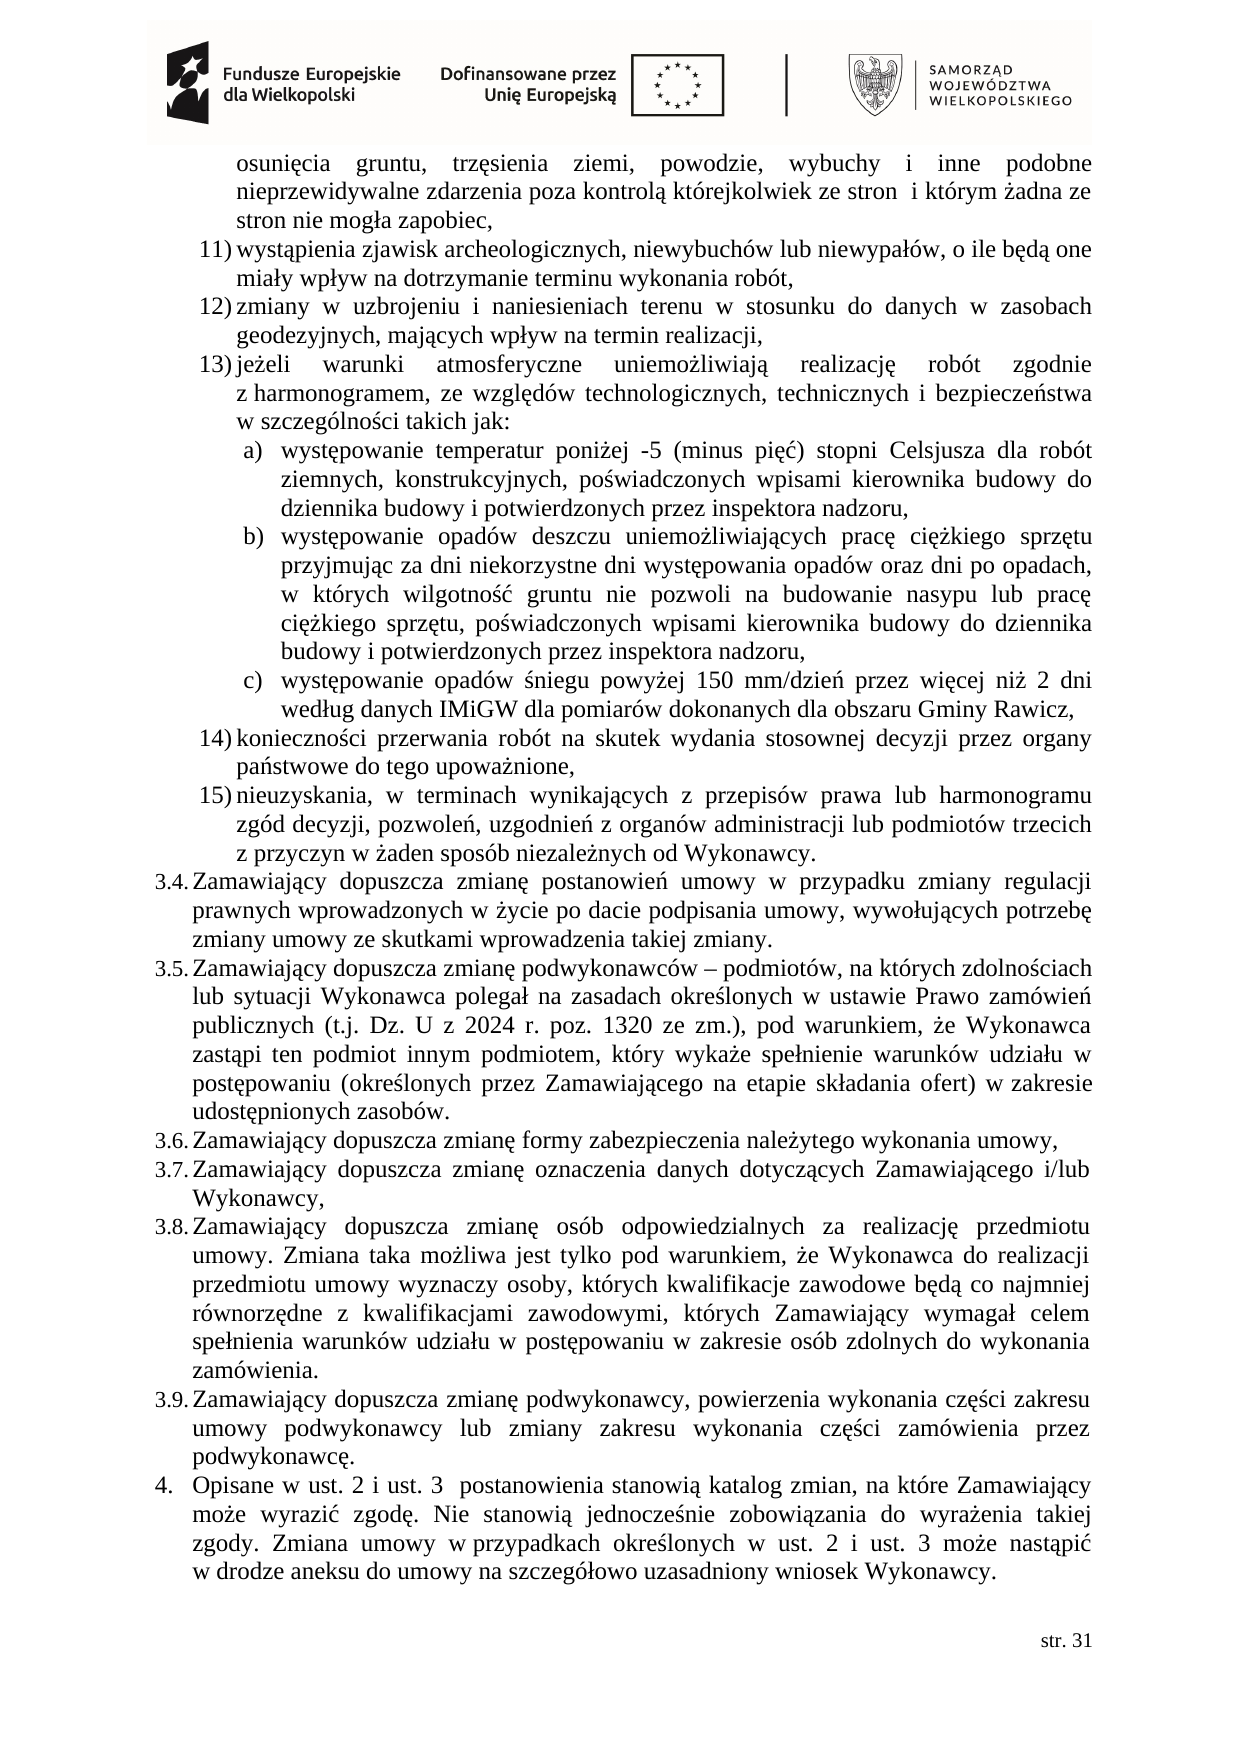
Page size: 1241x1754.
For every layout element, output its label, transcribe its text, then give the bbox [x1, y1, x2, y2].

list występowanie temperatur poniżej -5 (minus pięć) stopni Celsjusza dla robót ziemnych, konstrukcyjnych, poświadczonych wpisami kierownika budowy do dziennika budowy i potwierdzonych przez inspektora nadzoru, [243, 435, 1093, 521]
list Zamawiający dopuszcza zmianę podwykonawców – podmiotów, na których zdolnościach lub sytuacji Wykonawca polegał na zasadach określonych w ustawie Prawo zamówień publicznych (t.j. Dz. U z 2024 r. poz. 1320 ze zm.), pod warunkiem, że Wykonawca zastąpi ten podmiot innym podmiotem, który wykaże spełnienie warunków udziału w postępowaniu (określonych przez Zamawiającego na etapie składania ofert) w zakresie udostępnionych zasobów. [154, 953, 1093, 1125]
picture [146, 20, 1092, 145]
list Zamawiający dopuszcza zmianę formy zabezpieczenia należytego wykonania umowy, [154, 1125, 1091, 1154]
list Zamawiający dopuszcza zmianę podwykonawcy, powierzenia wykonania części zakresu umowy podwykonawcy lub zmiany zakresu wykonania części zamówienia przez podwykonawcę. [154, 1384, 1091, 1470]
list konieczności przerwania robót na skutek wydania stosownej decyzji przez organy państwowe do tego upoważnione, [199, 723, 1093, 780]
list występowanie opadów deszczu uniemożliwiających pracę ciężkiego sprzętu przyjmując za dni niekorzystne dni występowania opadów oraz dni po opadach, w których wilgotność gruntu nie pozwoli na budowanie nasypu lub pracę ciężkiego sprzętu, poświadczonych wpisami kierownika budowy do dziennika budowy i potwierdzonych przez inspektora nadzoru, [243, 521, 1093, 665]
list jeżeli warunki atmosferyczne uniemożliwiają realizację robót zgodnie z harmonogramem, ze względów technologicznych, technicznych i bezpieczeństwa w szczególności takich jak: [199, 349, 1093, 435]
list Opisane w ust. 2 i ust. 3 postanowienia stanowią katalog zmian, na które Zamawiający może wyrazić zgodę. Nie stanowią jednocześnie zobowiązania do wyrażenia takiej zgody. Zmiana umowy w przypadkach określonych w ust. 2 i ust. 3 może nastąpić w drodze aneksu do umowy na szczegółowo uzasadniony wniosek Wykonawcy. [154, 1470, 1093, 1585]
list występowanie opadów śniegu powyżej 150 mm/dzień przez więcej niż 2 dni według danych IMiGW dla pomiarów dokonanych dla obszaru Gminy Rawicz, [243, 665, 1093, 723]
list Zamawiający dopuszcza zmianę osób odpowiedzialnych za realizację przedmiotu umowy. Zmiana taka możliwa jest tylko pod warunkiem, że Wykonawca do realizacji przedmiotu umowy wyznaczy osoby, których kwalifikacje zawodowe będą co najmniej równorzędne z kwalifikacjami zawodowymi, których Zamawiający wymagał celem spełnienia warunków udziału w postępowaniu w zakresie osób zdolnych do wykonania zamówienia. [154, 1211, 1091, 1384]
list zmiany w uzbrojeniu i naniesieniach terenu w stosunku do danych w zasobach geodezyjnych, mających wpływ na termin realizacji, [199, 291, 1093, 349]
list Zamawiający dopuszcza zmianę postanowień umowy w przypadku zmiany regulacji prawnych wprowadzonych w życie po dacie podpisania umowy, wywołujących potrzebę zmiany umowy ze skutkami wprowadzenia takiej zmiany. [154, 866, 1093, 953]
list nieuzyskania, w terminach wynikających z przepisów prawa lub harmonogramu zgód decyzji, pozwoleń, uzgodnień z organów administracji lub podmiotów trzecich z przyczyn w żaden sposób niezależnych od Wykonawcy. [199, 780, 1093, 866]
list Zamawiający dopuszcza zmianę oznaczenia danych dotyczących Zamawiającego i/lub Wykonawcy, [154, 1154, 1091, 1211]
list wystąpienia zjawisk archeologicznych, niewybuchów lub niewypałów, o ile będą one miały wpływ na dotrzymanie terminu wykonania robót, [199, 234, 1093, 291]
